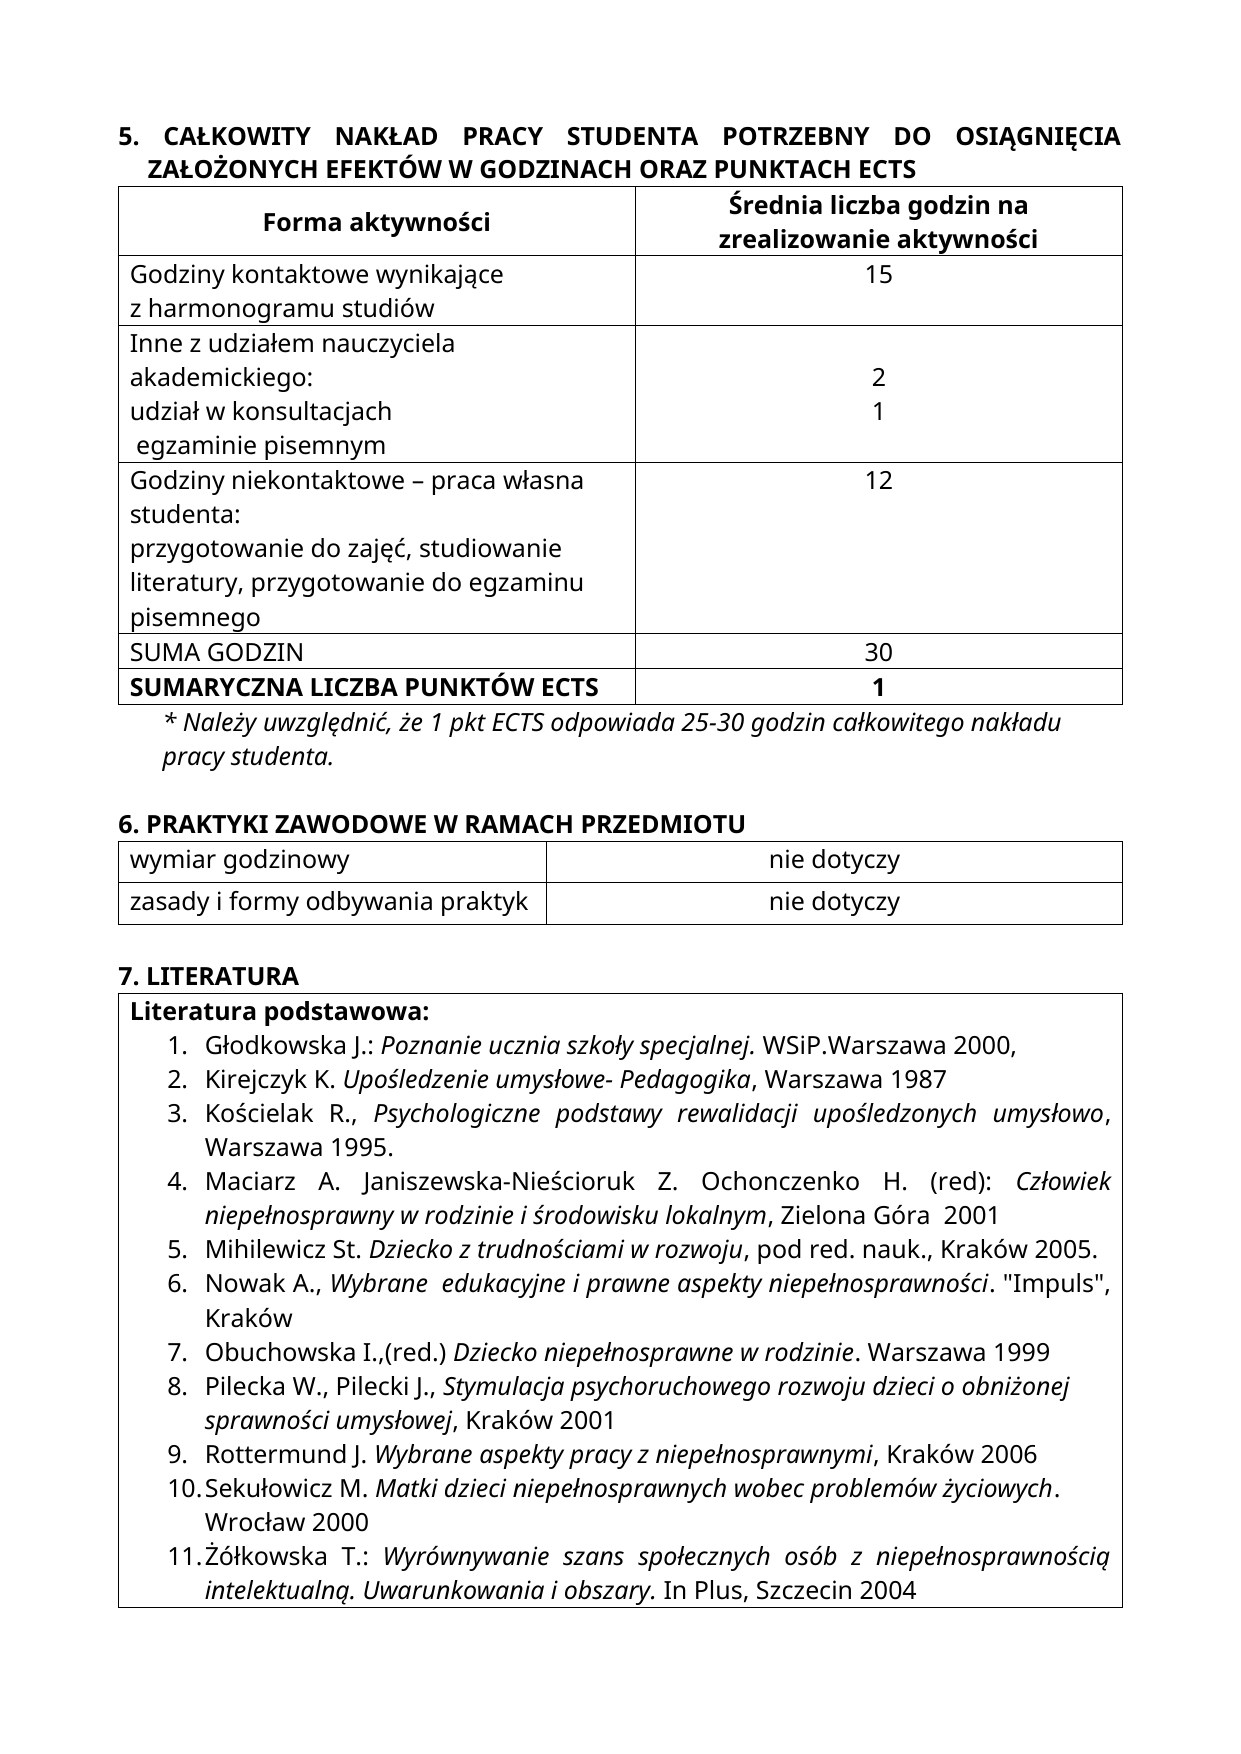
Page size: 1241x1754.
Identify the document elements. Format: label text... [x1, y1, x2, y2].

table_cell SUMA GODZIN [119, 634, 635, 668]
table_header nie dotyczy [547, 842, 1122, 882]
table_cell 15 [636, 256, 1122, 324]
table_cell zasady i formy odbywania praktyk [119, 883, 546, 923]
table_header Forma aktywności [119, 187, 635, 255]
table_header Średnia liczba godzin na zrealizowanie aktywności [636, 187, 1122, 255]
table_cell Godziny kontaktowe wynikające z harmonogramu studiów [119, 256, 635, 324]
table_cell Godziny niekontaktowe – praca własna studenta: przygotowanie do zajęć, studiowanie literatury, przygotowanie do egzaminu pisemnego [119, 463, 635, 633]
table_cell 1 [636, 669, 1122, 703]
text * Należy uwzględnić, że 1 pkt ECTS odpowiada 25-30 godzin całkowitego nakładu pracy studenta. [162, 705, 1122, 773]
table_cell Inne z udziałem nauczyciela akademickiego: udział w konsultacjach egzaminie pisemnym [119, 326, 635, 462]
text 5. CAŁKOWITY NAKŁAD PRACY STUDENTA POTRZEBNY DO OSIĄGNIĘCIA ZAŁOŻONYCH EFEKTÓW W GODZINACH ORAZ PUNKTACH ECTS [118, 118, 1122, 186]
table_cell 2 1 [636, 326, 1122, 462]
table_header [119, 994, 1122, 1607]
table_cell 12 [636, 463, 1122, 633]
text 7. LITERATURA [118, 958, 1122, 993]
table_cell nie dotyczy [547, 883, 1122, 923]
text 6. PRAKTYKI ZAWODOWE W RAMACH PRZEDMIOTU [118, 807, 1122, 841]
table_cell SUMARYCZNA LICZBA PUNKTÓW ECTS [119, 669, 635, 703]
table_header wymiar godzinowy [119, 842, 546, 882]
table_cell 30 [636, 634, 1122, 668]
